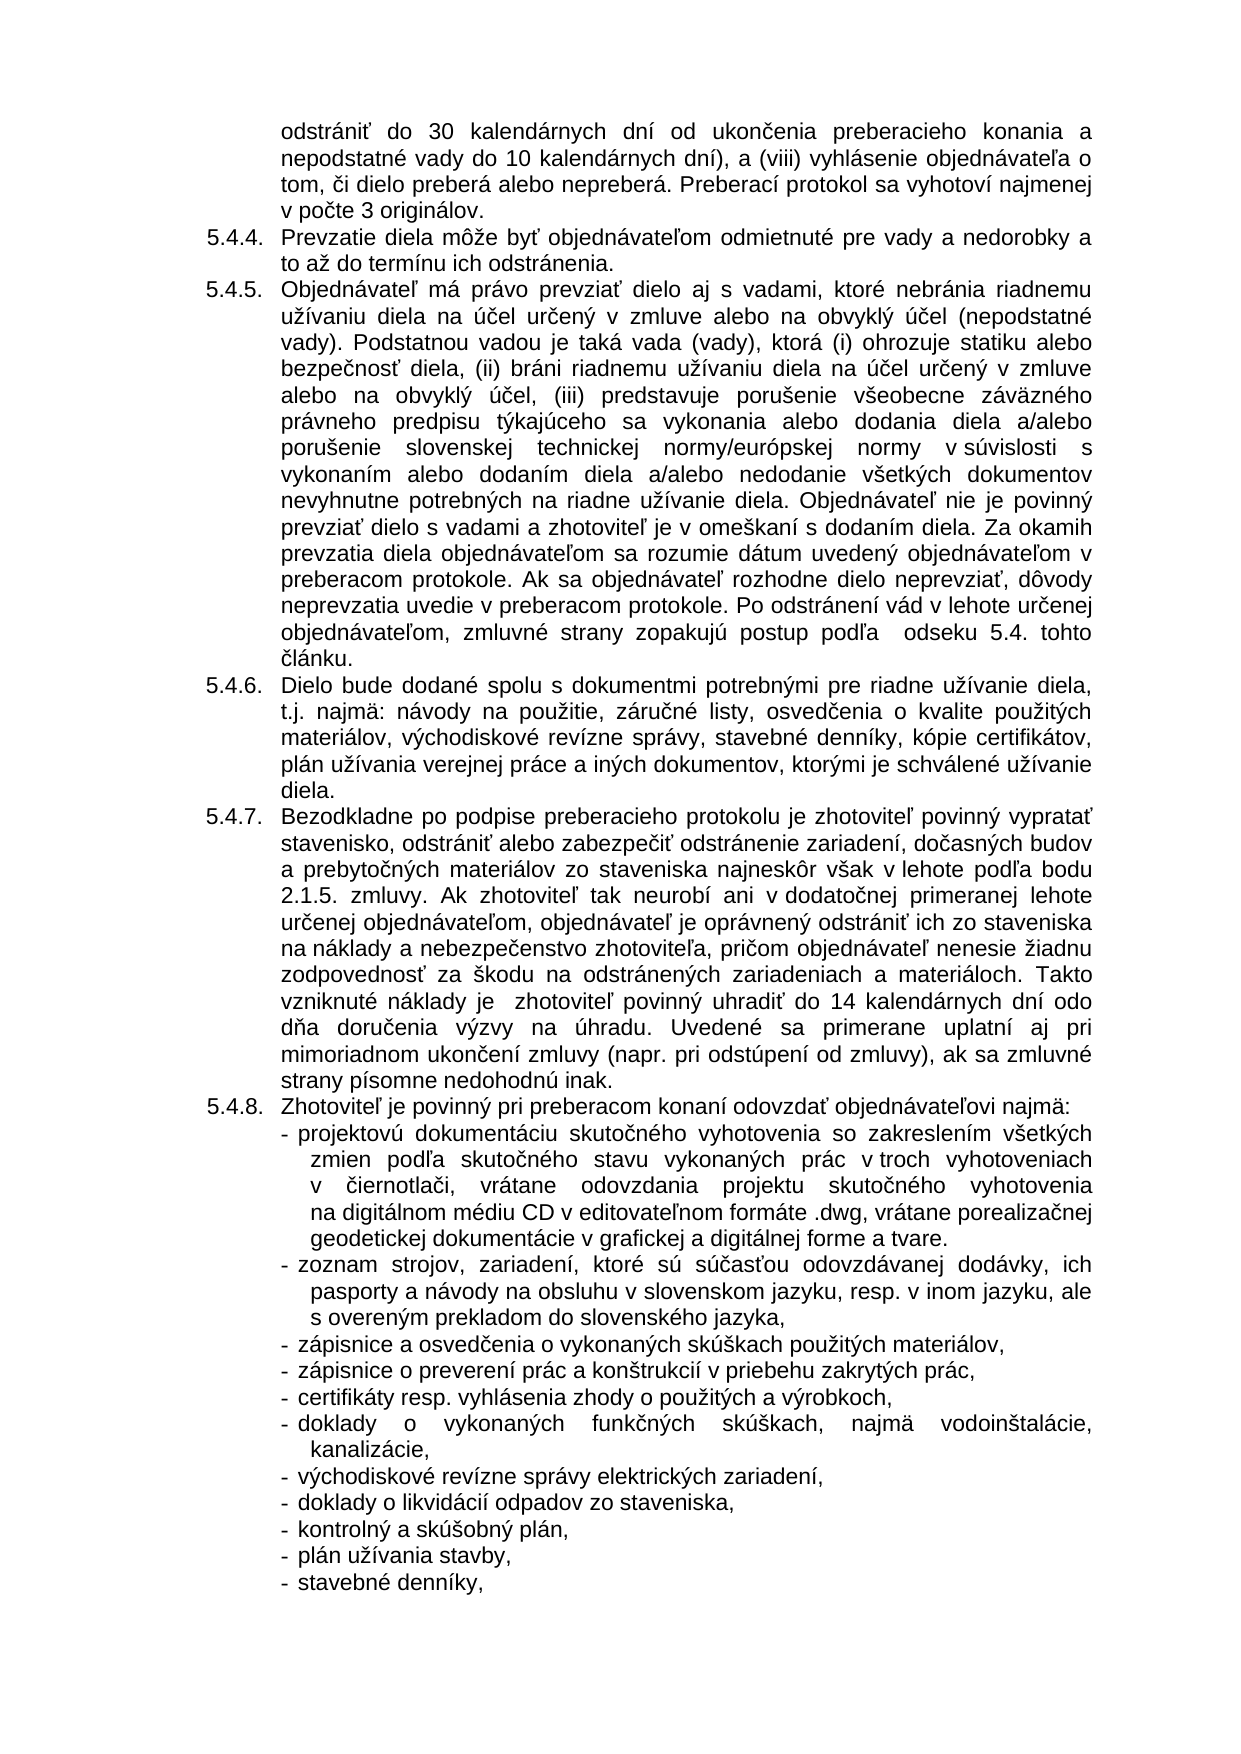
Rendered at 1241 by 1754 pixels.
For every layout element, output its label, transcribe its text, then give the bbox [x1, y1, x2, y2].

list certifikáty resp. vyhlásenia zhody o použitých a výrobkoch, [281, 1383, 1093, 1410]
list Zhotoviteľ je povinný pri preberacom konaní odovzdať objednávateľovi najmä: [207, 1093, 1093, 1119]
list stavebné denníky, [281, 1569, 1093, 1595]
list zoznam strojov, zariadení, ktoré sú súčasťou odovzdávanej dodávky, ich pasporty a návody na obsluhu v slovenskom jazyku, resp. v inom jazyku, ale s overeným prekladom do slovenského jazyka, [281, 1251, 1093, 1331]
list Bezodkladne po podpise preberacieho protokolu je zhotoviteľ povinný vypratať stavenisko, odstrániť alebo zabezpečiť odstránenie zariadení, dočasných budov a prebytočných materiálov zo staveniska najneskôr však v lehote podľa bodu 2.1.5. zmluvy. Ak zhotoviteľ tak neurobí ani v dodatočnej primeranej lehote určenej objednávateľom, objednávateľ je oprávnený odstrániť ich zo staveniska na náklady a nebezpečenstvo zhotoviteľa, pričom objednávateľ nenesie žiadnu zodpovednosť za škodu na odstránených zariadeniach a materiáloch. Takto vzniknuté náklady je zhotoviteľ povinný uhradiť do 14 kalendárnych dní odo dňa doručenia výzvy na úhradu. Uvedené sa primerane uplatní aj pri mimoriadnom ukončení zmluvy (napr. pri odstúpení od zmluvy), ak sa zmluvné strany písomne nedohodnú inak. [206, 803, 1093, 1093]
list Objednávateľ má právo prevziať dielo aj s vadami, ktoré nebránia riadnemu užívaniu diela na účel určený v zmluve alebo na obvyklý účel (nepodstatné vady). Podstatnou vadou je taká vada (vady), ktorá (i) ohrozuje statiku alebo bezpečnosť diela, (ii) bráni riadnemu užívaniu diela na účel určený v zmluve alebo na obvyklý účel, (iii) predstavuje porušenie všeobecne záväzného právneho predpisu týkajúceho sa vykonania alebo dodania diela a/alebo porušenie slovenskej technickej normy/európskej normy v súvislosti s vykonaním alebo dodaním diela a/alebo nedodanie všetkých dokumentov nevyhnutne potrebných na riadne užívanie diela. Objednávateľ nie je povinný prevziať dielo s vadami a zhotoviteľ je v omeškaní s dodaním diela. Za okamih prevzatia diela objednávateľom sa rozumie dátum uvedený objednávateľom v preberacom protokole. Ak sa objednávateľ rozhodne dielo neprevziať, dôvody neprevzatia uvedie v preberacom protokole. Po odstránení vád v lehote určenej objednávateľom, zmluvné strany zopakujú postup podľa odseku 5.4. tohto článku. [206, 276, 1093, 672]
list Dielo bude dodané spolu s dokumentmi potrebnými pre riadne užívanie diela, t.j. najmä: návody na použitie, záručné listy, osvedčenia o kvalite použitých materiálov, východiskové revízne správy, stavebné denníky, kópie certifikátov, plán užívania verejnej práce a iných dokumentov, ktorými je schválené užívanie diela. [206, 672, 1093, 803]
list Prevzatie diela môže byť objednávateľom odmietnuté pre vady a nedorobky a to až do termínu ich odstránenia. [207, 223, 1093, 276]
list zápisnice a osvedčenia o vykonaných skúškach použitých materiálov, [281, 1331, 1093, 1357]
list východiskové revízne správy elektrických zariadení, [281, 1463, 1093, 1489]
list doklady o vykonaných funkčných skúškach, najmä vodoinštalácie, kanalizácie, [281, 1410, 1093, 1463]
list zápisnice o preverení prác a konštrukcií v priebehu zakrytých prác, [281, 1357, 1093, 1383]
list plán užívania stavby, [281, 1542, 1093, 1569]
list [206, 118, 1093, 223]
list doklady o likvidácií odpadov zo staveniska, [281, 1489, 1093, 1516]
list projektovú dokumentáciu skutočného vyhotovenia so zakreslením všetkých zmien podľa skutočného stavu vykonaných prác v troch vyhotoveniach v čiernotlači, vrátane odovzdania projektu skutočného vyhotovenia na digitálnom médiu CD v editovateľnom formáte .dwg, vrátane porealizačnej geodetickej dokumentácie v grafickej a digitálnej forme a tvare. [281, 1119, 1093, 1251]
list kontrolný a skúšobný plán, [281, 1516, 1093, 1542]
